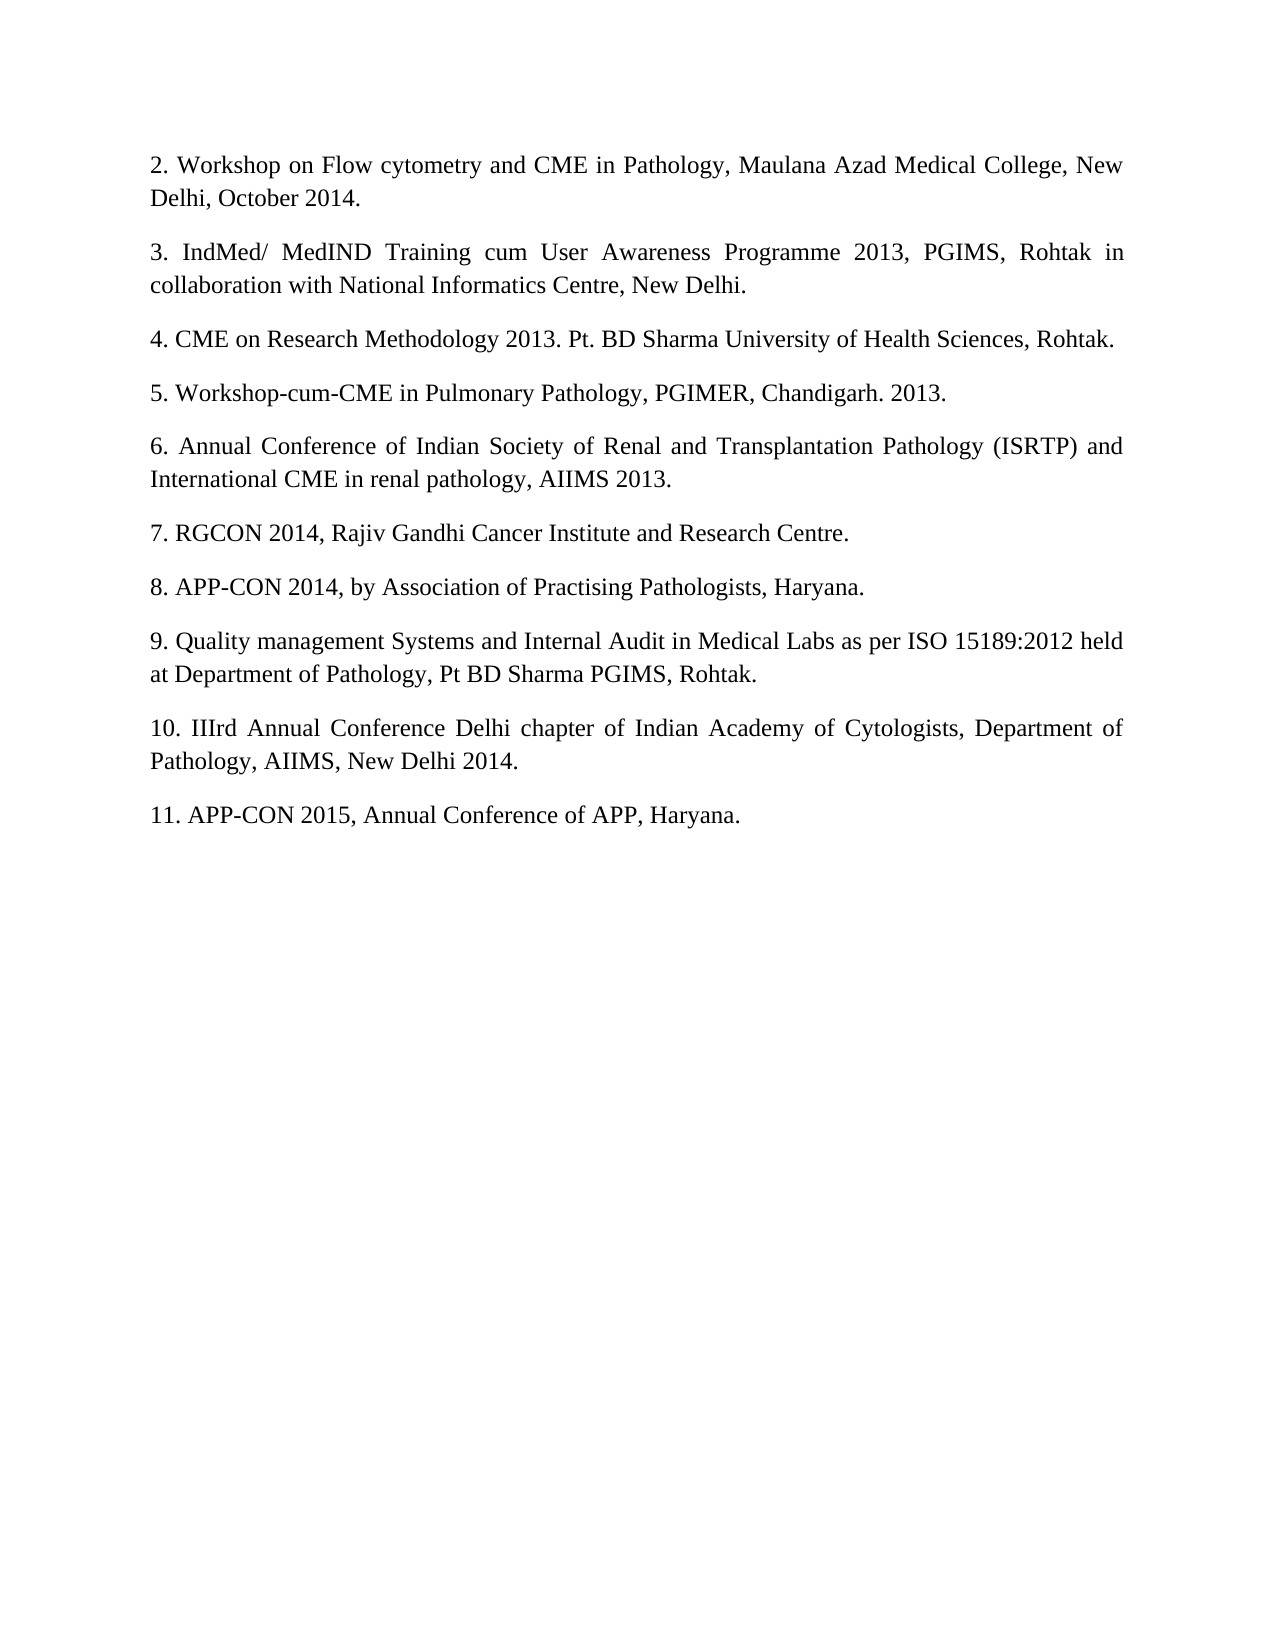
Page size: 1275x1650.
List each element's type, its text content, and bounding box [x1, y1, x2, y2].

text 5. Workshop-cum-CME in Pulmonary Pathology, PGIMER, Chandigarh. 2013. [150, 378, 1125, 406]
text 2. Workshop on Flow cytometry and CME in Pathology, Maulana Azad Medical College, New Delhi, October 2014. [150, 150, 1125, 212]
text 6. Annual Conference of Indian Society of Renal and Transplantation Pathology (ISRTP) and International CME in renal pathology, AIIMS 2013. [150, 431, 1125, 493]
text 9. Quality management Systems and Internal Audit in Medical Labs as per ISO 15189:2012 held at Department of Pathology, Pt BD Sharma PGIMS, Rohtak. [150, 626, 1125, 688]
text 4. CME on Research Methodology 2013. Pt. BD Sharma University of Health Sciences, Rohtak. [150, 324, 1125, 352]
text 7. RGCON 2014, Rajiv Gandhi Cancer Institute and Research Centre. [150, 518, 1125, 547]
text 11. APP-CON 2015, Annual Conference of APP, Haryana. [150, 800, 1125, 828]
text 3. IndMed/ MedIND Training cum User Awareness Programme 2013, PGIMS, Rohtak in collaboration with National Informatics Centre, New Delhi. [150, 237, 1125, 299]
text 8. APP-CON 2014, by Association of Practising Pathologists, Haryana. [150, 572, 1125, 601]
text 10. IIIrd Annual Conference Delhi chapter of Indian Academy of Cytologists, Department of Pathology, AIIMS, New Delhi 2014. [150, 713, 1125, 775]
